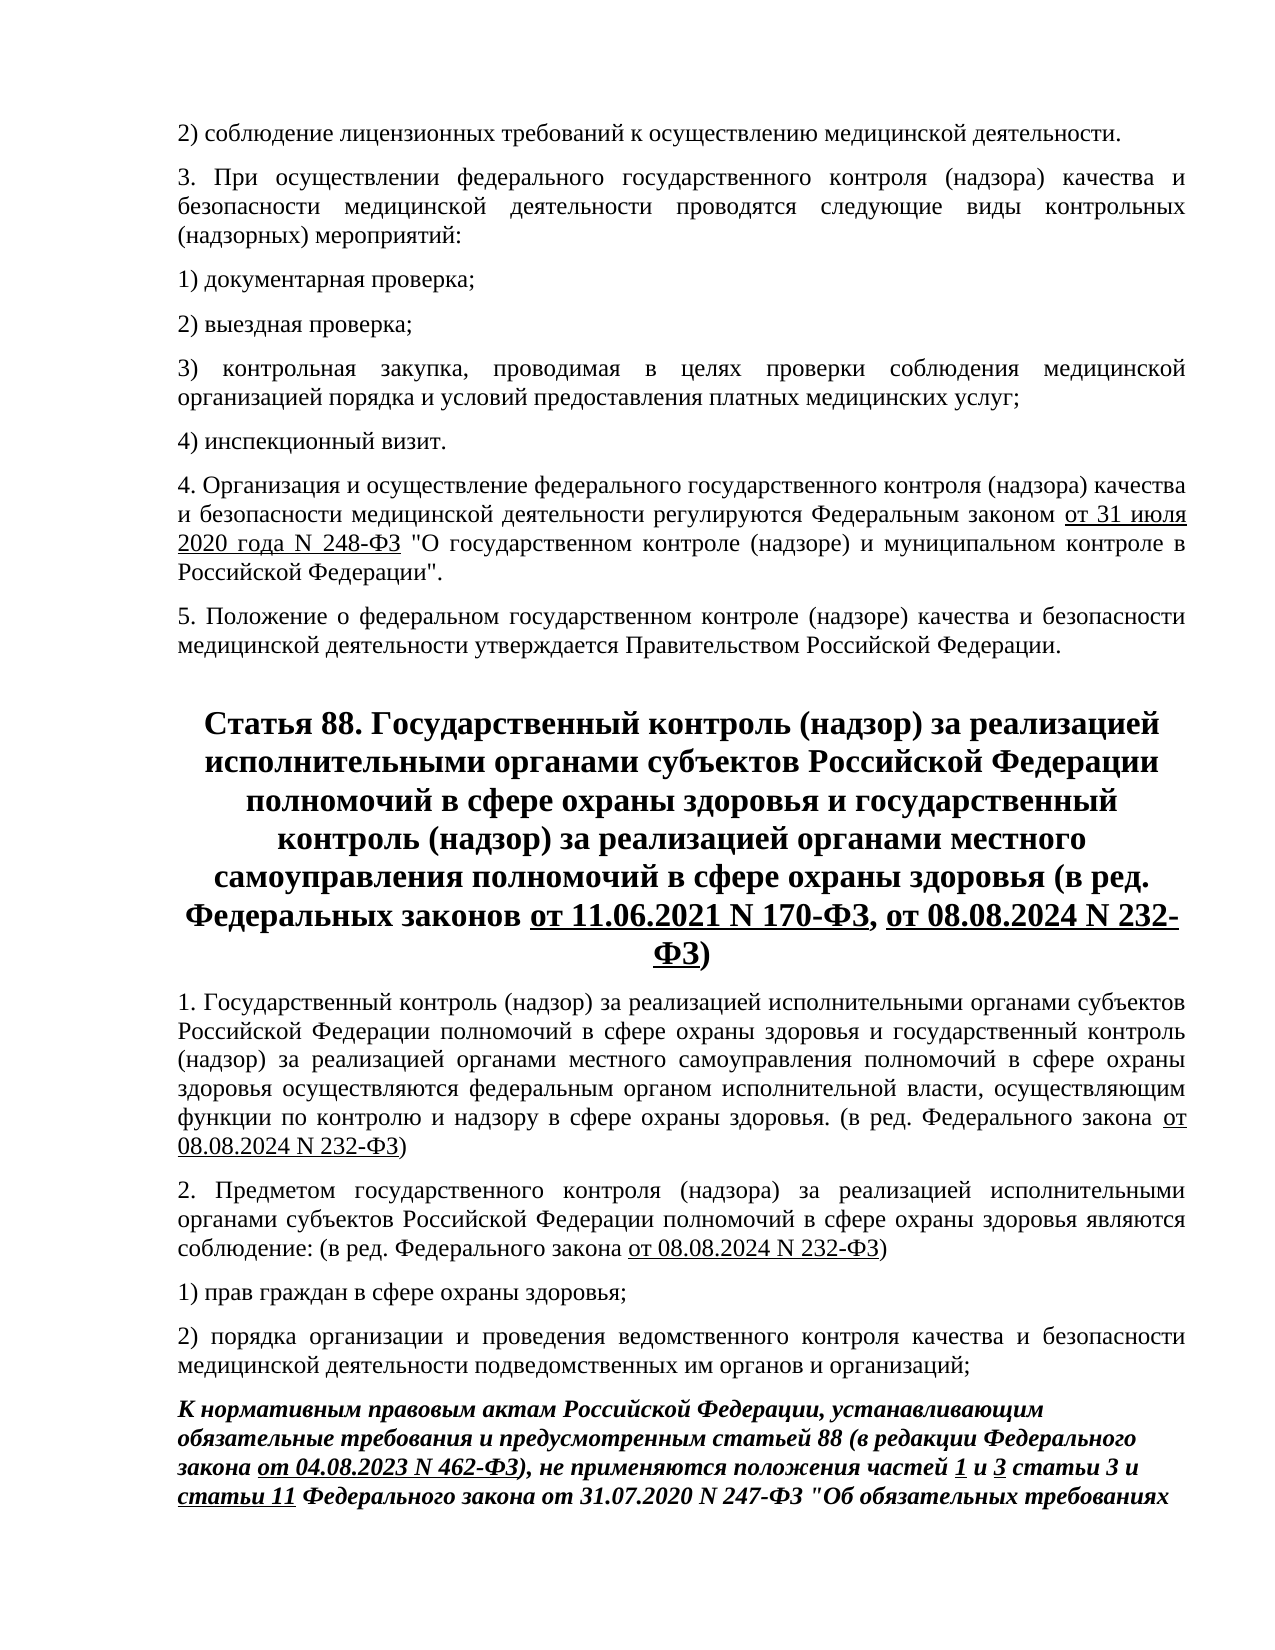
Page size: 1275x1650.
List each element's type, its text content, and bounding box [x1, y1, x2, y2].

text 1. Государственный контроль (надзор) за реализацией исполнительными органами субъектов Российской Федерации полномочий в сфере охраны здоровья и государственный контроль (надзор) за реализацией органами местного самоуправления полномочий в сфере охраны здоровья осуществляются федеральным органом исполнительной власти, осуществляющим функции по контролю и надзору в сфере охраны здоровья. (в ред. Федерального закона от 08.08.2024 N 232-ФЗ) [177, 987, 1186, 1159]
text 2) выездная проверка; [177, 309, 1186, 337]
text 2) соблюдение лицензионных требований к осуществлению медицинской деятельности. [177, 118, 1186, 147]
text 4. Организация и осуществление федерального государственного контроля (надзора) качества и безопасности медицинской деятельности регулируются Федеральным законом от 31 июля 2020 года N 248-ФЗ "О государственном контроле (надзоре) и муниципальном контроле в Российской Федерации". [177, 471, 1186, 586]
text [177, 1394, 1186, 1509]
text 1) прав граждан в сфере охраны здоровья; [177, 1277, 1186, 1306]
text 3. При осуществлении федерального государственного контроля (надзора) качества и безопасности медицинской деятельности проводятся следующие виды контрольных (надзорных) мероприятий: [177, 162, 1186, 249]
text 2. Предметом государственного контроля (надзора) за реализацией исполнительными органами субъектов Российской Федерации полномочий в сфере охраны здоровья являются соблюдение: (в ред. Федерального закона от 08.08.2024 N 232-ФЗ) [177, 1175, 1186, 1261]
text 1) документарная проверка; [177, 264, 1186, 293]
text 5. Положение о федеральном государственном контроле (надзоре) качества и безопасности медицинской деятельности утверждается Правительством Российской Федерации. [177, 601, 1186, 659]
text Статья 88. Государственный контроль (надзор) за реализацией исполнительными органами субъектов Российской Федерации полномочий в сфере охраны здоровья и государственный контроль (надзор) за реализацией органами местного самоуправления полномочий в сфере охраны здоровья (в ред. Федеральных законов от 11.06.2021 N 170-ФЗ, от 08.08.2024 N 232-ФЗ) [177, 703, 1186, 971]
text 4) инспекционный визит. [177, 426, 1186, 455]
text 2) порядка организации и проведения ведомственного контроля качества и безопасности медицинской деятельности подведомственных им органов и организаций; [177, 1321, 1186, 1379]
text 3) контрольная закупка, проводимая в целях проверки соблюдения медицинской организацией порядка и условий предоставления платных медицинских услуг; [177, 353, 1186, 411]
